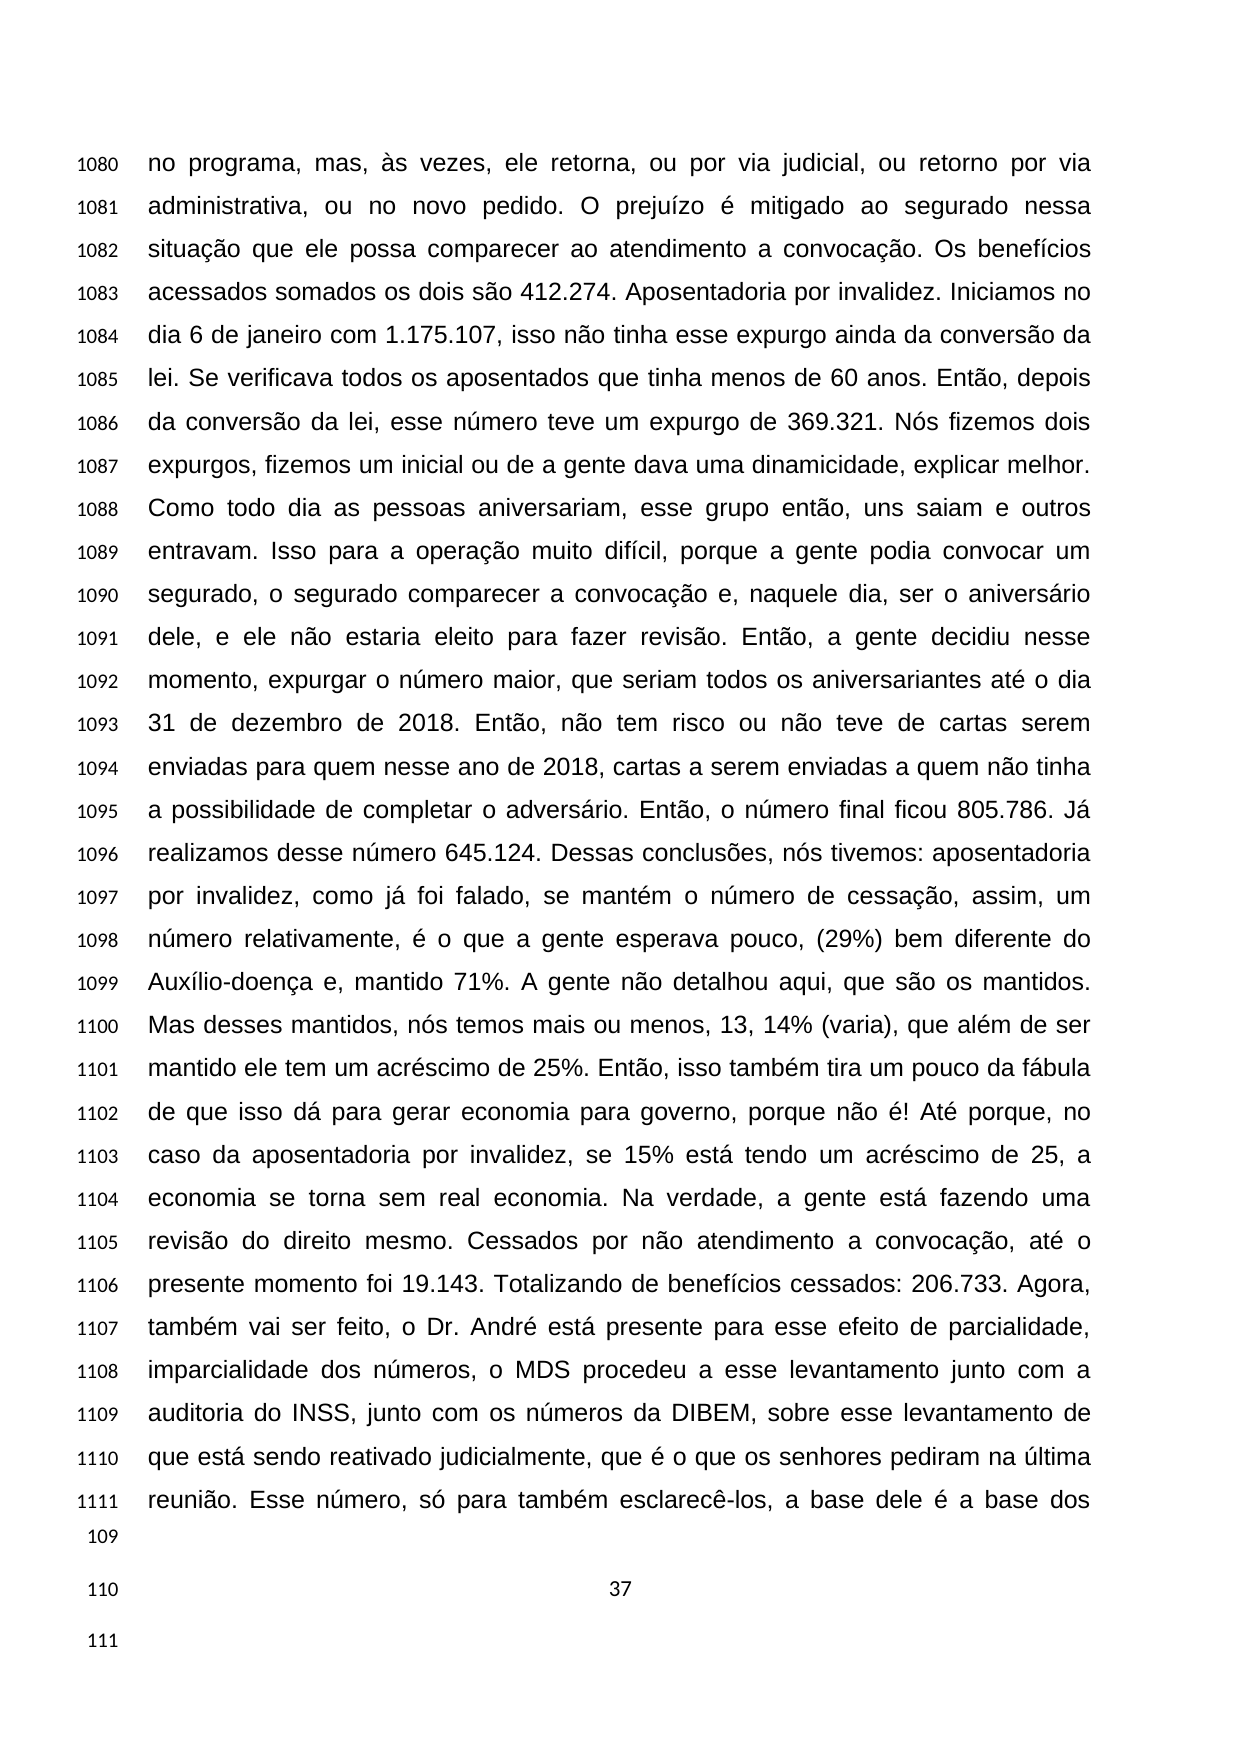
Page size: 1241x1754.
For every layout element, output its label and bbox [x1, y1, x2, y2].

text [148, 148, 1092, 1513]
